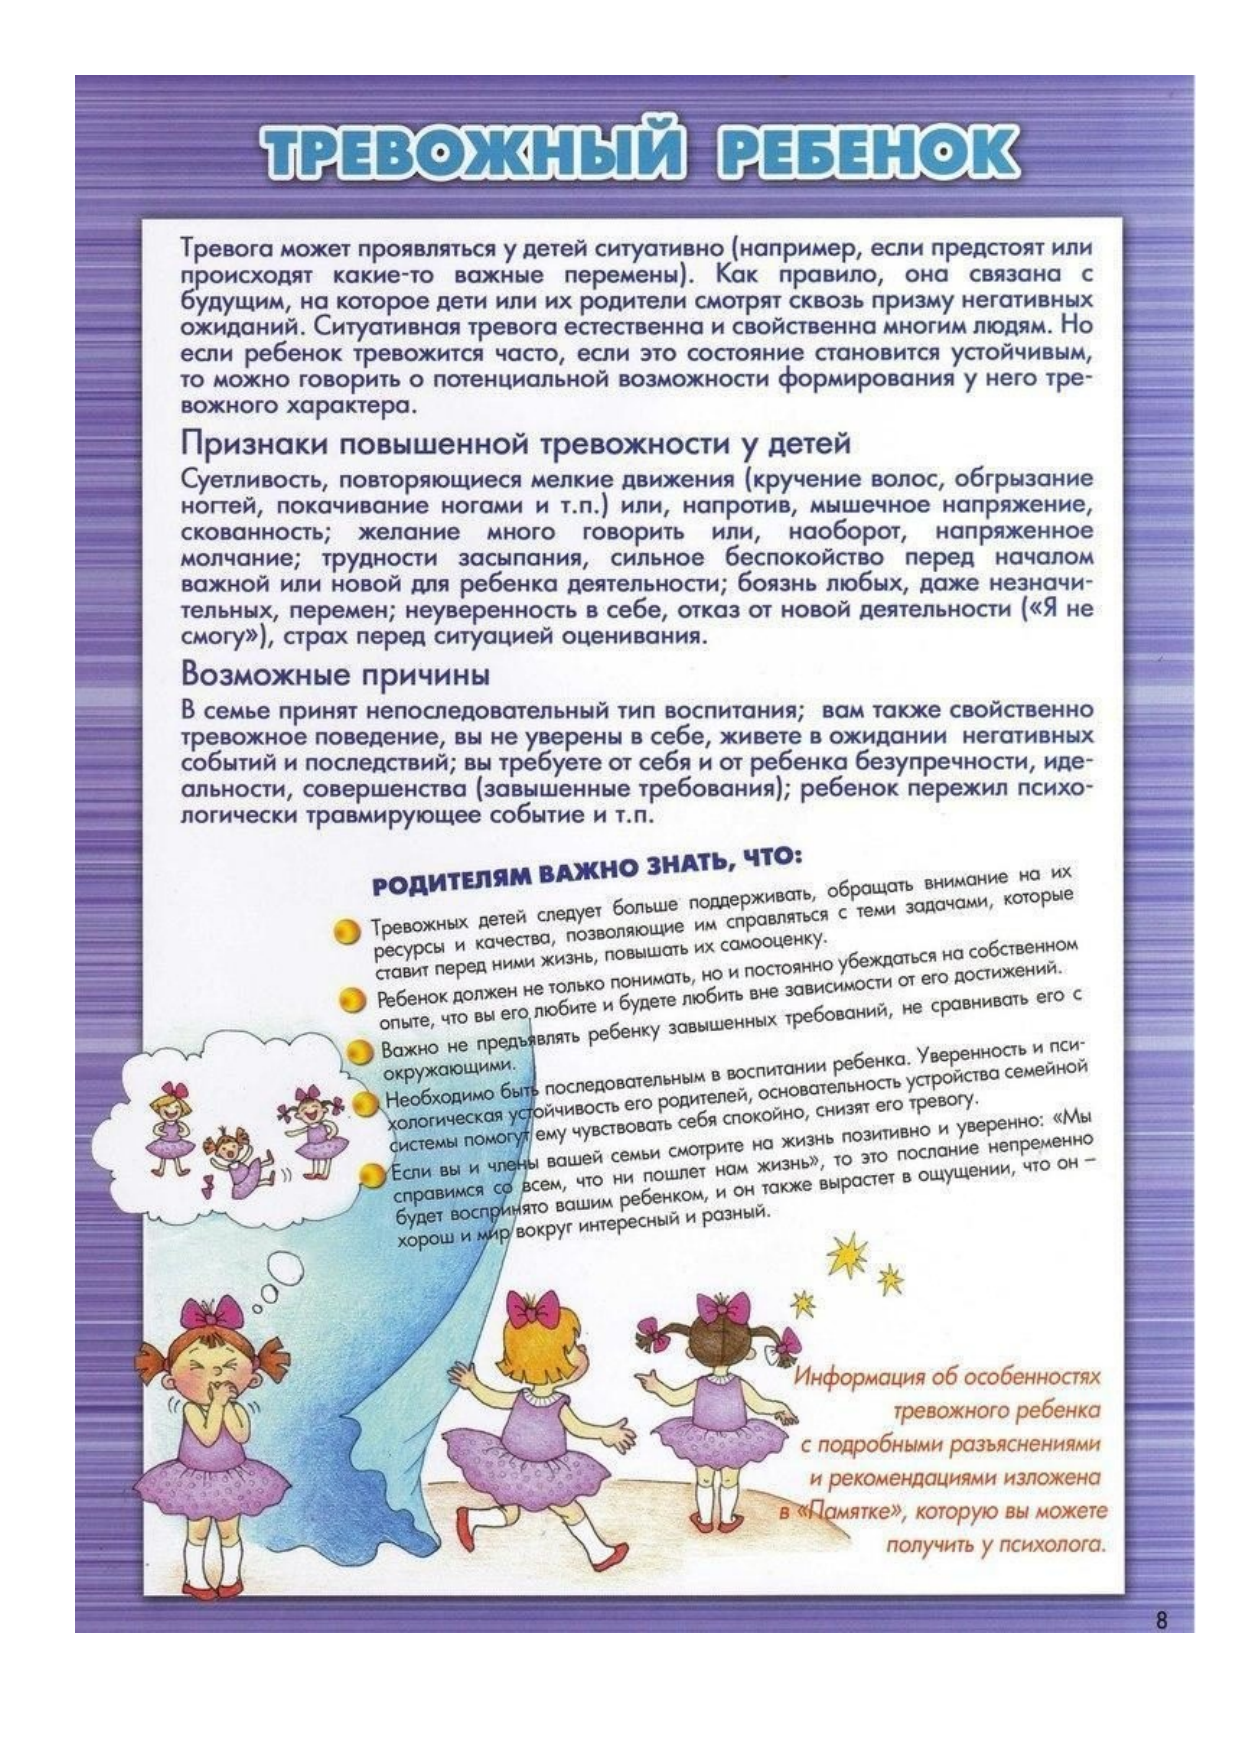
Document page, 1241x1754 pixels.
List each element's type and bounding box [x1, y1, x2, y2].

picture [75, 75, 1196, 1633]
